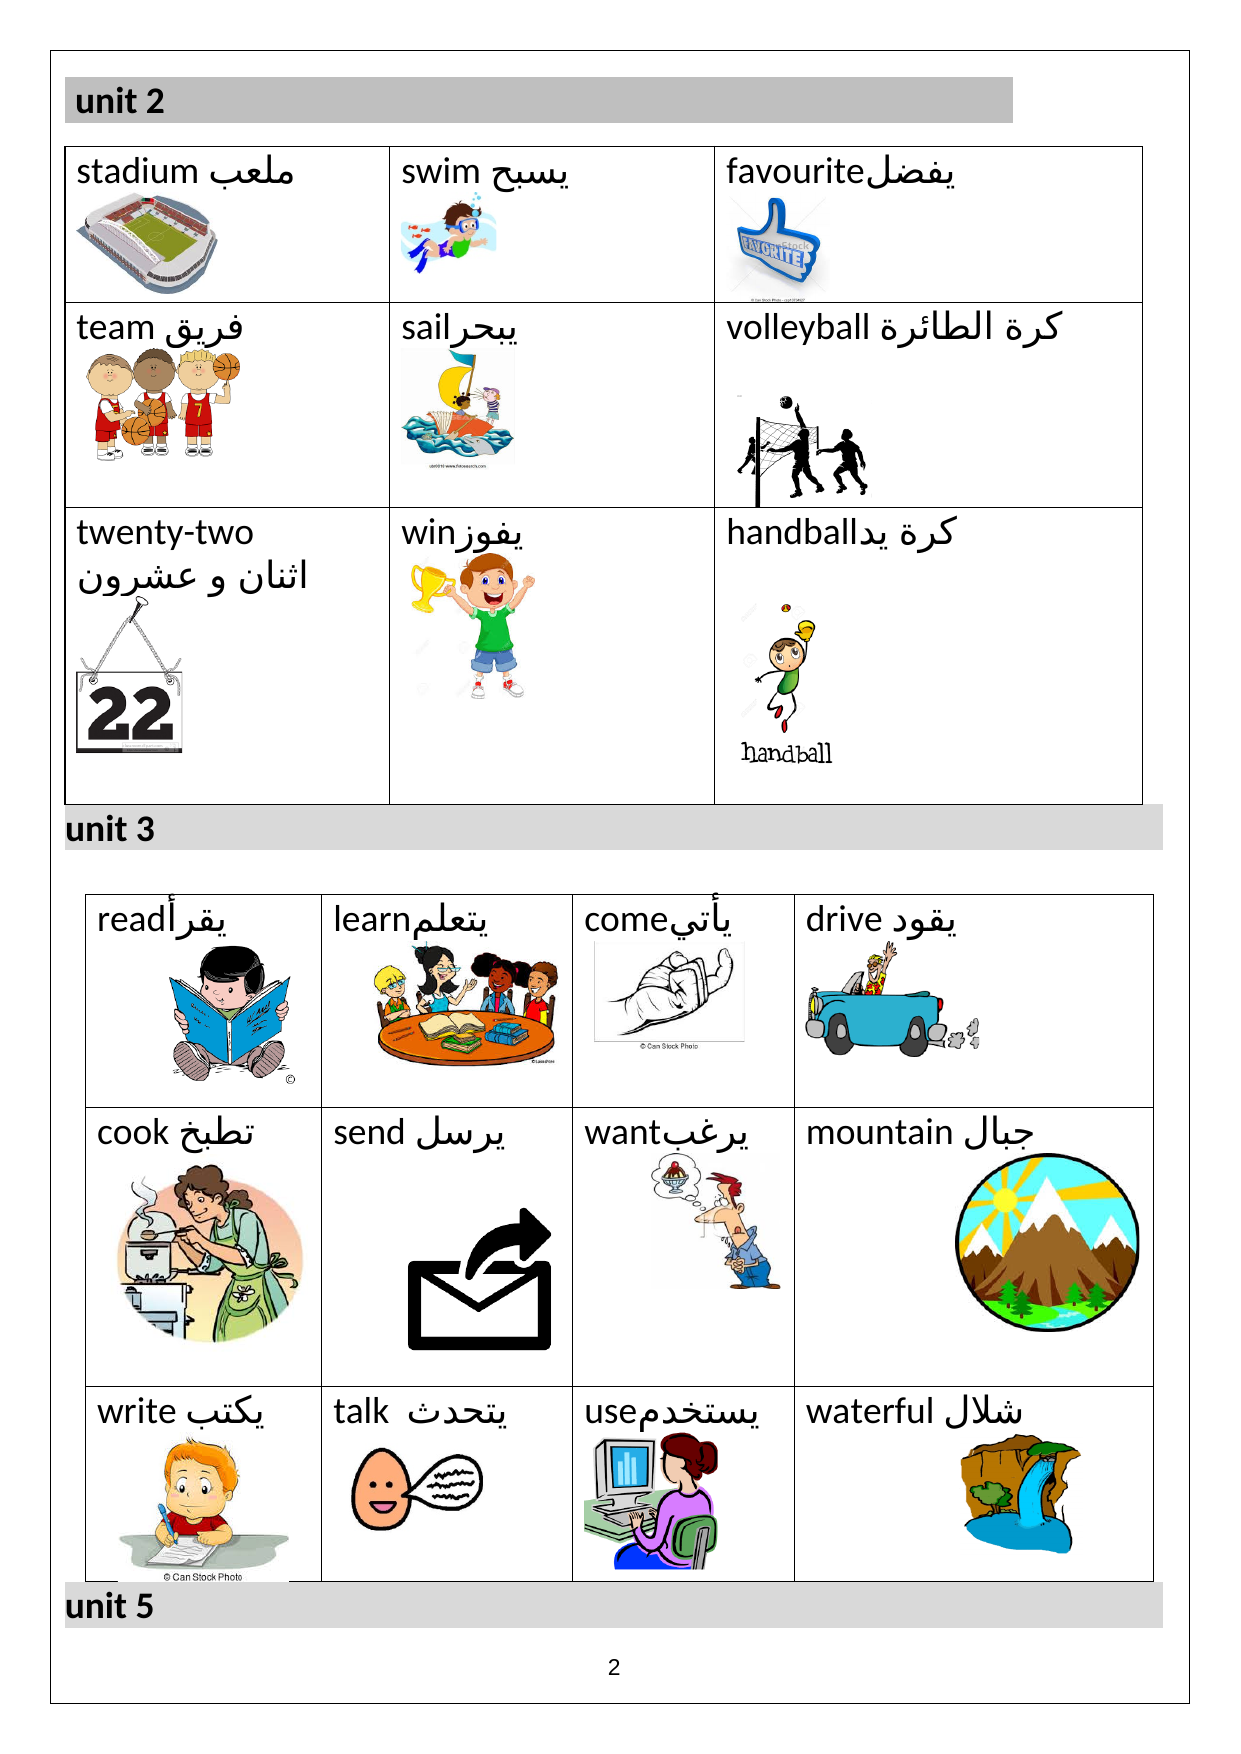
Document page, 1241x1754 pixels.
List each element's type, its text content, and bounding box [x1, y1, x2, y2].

table_cell wantيرغب [573, 1108, 794, 1386]
picture [159, 941, 299, 1087]
table_cell mountain جبال [795, 1108, 1153, 1386]
picture [651, 1153, 781, 1289]
text unit 3 [65, 804, 1163, 850]
picture [411, 553, 535, 699]
picture [372, 941, 559, 1079]
table_cell cook تطبخ [86, 1108, 321, 1386]
table_header learnيتعلم [322, 895, 572, 1107]
picture [400, 1199, 559, 1358]
picture [725, 192, 830, 302]
table_cell waterful شلال [795, 1387, 1153, 1581]
table_header swim يسبح [390, 147, 714, 302]
table_cell winيفوز [390, 508, 714, 803]
table_cell handballكرة يد [715, 508, 1142, 803]
picture [76, 192, 218, 294]
table_cell talk يتحدث [322, 1387, 572, 1581]
table_cell write يكتب [86, 1387, 321, 1581]
table_header favouriteيفضل [715, 147, 1142, 302]
table_header stadium ملعب [66, 147, 389, 302]
picture [805, 941, 980, 1057]
picture [400, 348, 515, 470]
picture [583, 1432, 718, 1570]
picture [343, 1432, 487, 1555]
picture [736, 394, 872, 507]
picture [736, 599, 835, 768]
table_cell sailيبحر [390, 303, 714, 507]
text unit 5 [65, 1582, 1163, 1628]
table_cell useيستخدم [573, 1387, 794, 1581]
table_cell send يرسل [322, 1108, 572, 1386]
picture [955, 1153, 1140, 1332]
table_cell team فريق [66, 303, 389, 507]
table_header readيقرأ [86, 895, 321, 1107]
picture [959, 1432, 1084, 1555]
table_cell twenty-two اثنان و عشرون [66, 508, 389, 803]
picture [76, 596, 183, 758]
picture [86, 348, 240, 461]
picture [117, 1432, 289, 1582]
text unit 2 [65, 77, 1013, 123]
picture [594, 941, 745, 1050]
picture [110, 1154, 308, 1352]
picture [400, 192, 497, 274]
table_header drive يقود [795, 895, 1153, 1107]
table_cell volleyball كرة الطائرة [715, 303, 1142, 507]
table_header comeيأتي [573, 895, 794, 1107]
